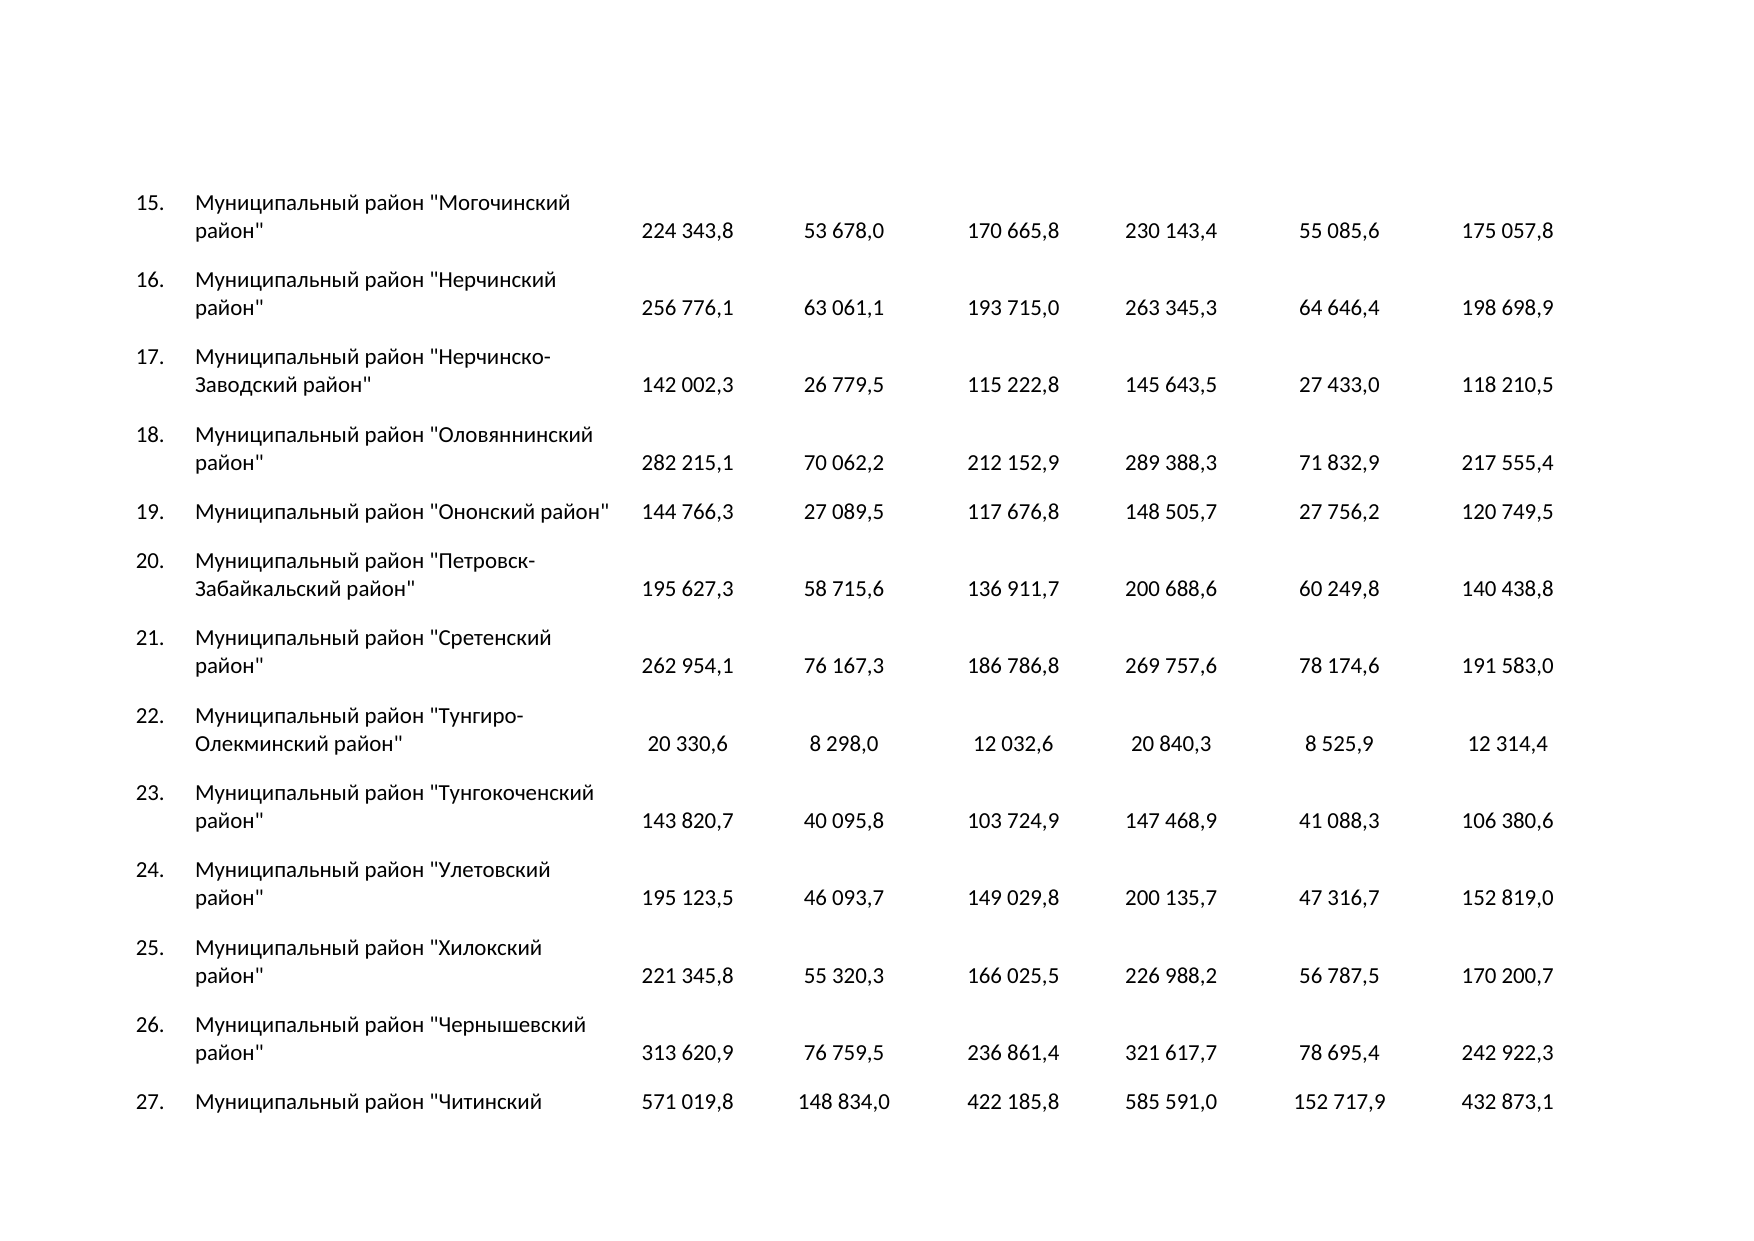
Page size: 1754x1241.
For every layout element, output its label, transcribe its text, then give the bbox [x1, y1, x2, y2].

table_cell 41 088,3 [1248, 768, 1431, 845]
table_cell 148 834,0 [755, 1077, 932, 1126]
table_cell 256 776,1 [620, 255, 755, 332]
table_cell 64 646,4 [1248, 255, 1431, 332]
table_cell 103 724,9 [932, 768, 1094, 845]
table_cell 71 832,9 [1248, 409, 1431, 486]
table_cell 76 759,5 [755, 999, 932, 1077]
table_cell 20. [112, 536, 188, 613]
table_cell 170 665,8 [932, 177, 1094, 254]
table_cell 8 525,9 [1248, 690, 1431, 767]
table_cell 23. [112, 768, 188, 845]
table_cell 118 210,5 [1431, 332, 1584, 409]
table_cell 166 025,5 [932, 922, 1094, 999]
table_cell 120 749,5 [1431, 486, 1584, 536]
table_cell 585 591,0 [1094, 1077, 1248, 1126]
table_cell 55 085,6 [1248, 177, 1431, 254]
table_cell 193 715,0 [932, 255, 1094, 332]
table_cell Муниципальный район "Хилокский район" [188, 922, 619, 999]
table_cell 224 343,8 [620, 177, 755, 254]
table_cell 63 061,1 [755, 255, 932, 332]
table_cell Муниципальный район "Нерчинский район" [188, 255, 619, 332]
table_cell 242 922,3 [1431, 999, 1584, 1077]
table_cell Муниципальный район "Нерчинско-Заводский район" [188, 332, 619, 409]
table_cell 422 185,8 [932, 1077, 1094, 1126]
table_cell 321 617,7 [1094, 999, 1248, 1077]
table_cell Муниципальный район "Могочинский район" [188, 177, 619, 254]
table_cell 145 643,5 [1094, 332, 1248, 409]
table_cell 140 438,8 [1431, 536, 1584, 613]
table_cell Муниципальный район "Петровск-Забайкальский район" [188, 536, 619, 613]
table_cell 20 840,3 [1094, 690, 1248, 767]
table_cell 200 135,7 [1094, 845, 1248, 922]
table_cell 27 756,2 [1248, 486, 1431, 536]
table_cell 25. [112, 922, 188, 999]
table_cell 56 787,5 [1248, 922, 1431, 999]
table_cell 143 820,7 [620, 768, 755, 845]
table_cell 226 988,2 [1094, 922, 1248, 999]
table_cell 236 861,4 [932, 999, 1094, 1077]
table_cell 230 143,4 [1094, 177, 1248, 254]
table_cell 24. [112, 845, 188, 922]
table_cell 70 062,2 [755, 409, 932, 486]
table_cell 186 786,8 [932, 613, 1094, 690]
table_cell 142 002,3 [620, 332, 755, 409]
table_cell 117 676,8 [932, 486, 1094, 536]
table_cell 432 873,1 [1431, 1077, 1584, 1126]
table_cell 144 766,3 [620, 486, 755, 536]
table_cell 58 715,6 [755, 536, 932, 613]
table_cell Муниципальный район "Улетовский район" [188, 845, 619, 922]
table_cell 195 123,5 [620, 845, 755, 922]
table_cell 12 314,4 [1431, 690, 1584, 767]
table_cell Муниципальный район "Оловяннинский район" [188, 409, 619, 486]
table_cell Муниципальный район "Чернышевский район" [188, 999, 619, 1077]
table_cell 78 695,4 [1248, 999, 1431, 1077]
table_cell 136 911,7 [932, 536, 1094, 613]
table_cell 221 345,8 [620, 922, 755, 999]
table_cell 152 819,0 [1431, 845, 1584, 922]
table_cell 47 316,7 [1248, 845, 1431, 922]
table_cell 27. [112, 1077, 188, 1126]
table_cell 262 954,1 [620, 613, 755, 690]
table_cell 115 222,8 [932, 332, 1094, 409]
table_cell 17. [112, 332, 188, 409]
table_cell 27 089,5 [755, 486, 932, 536]
table_cell 200 688,6 [1094, 536, 1248, 613]
table_cell 289 388,3 [1094, 409, 1248, 486]
table_cell 78 174,6 [1248, 613, 1431, 690]
table_cell 282 215,1 [620, 409, 755, 486]
table_cell 148 505,7 [1094, 486, 1248, 536]
table_cell 22. [112, 690, 188, 767]
table_cell 20 330,6 [620, 690, 755, 767]
table_cell 170 200,7 [1431, 922, 1584, 999]
table_cell Муниципальный район "Сретенский район" [188, 613, 619, 690]
table_cell 18. [112, 409, 188, 486]
table_cell 21. [112, 613, 188, 690]
table_cell 26. [112, 999, 188, 1077]
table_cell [188, 1077, 619, 1126]
table_cell 27 433,0 [1248, 332, 1431, 409]
table_cell Муниципальный район "Тунгиро-Олекминский район" [188, 690, 619, 767]
table_cell 26 779,5 [755, 332, 932, 409]
table_cell 152 717,9 [1248, 1077, 1431, 1126]
table_cell 53 678,0 [755, 177, 932, 254]
table_cell 15. [112, 177, 188, 254]
table_cell 46 093,7 [755, 845, 932, 922]
table_cell 106 380,6 [1431, 768, 1584, 845]
table_cell 147 468,9 [1094, 768, 1248, 845]
table_cell 60 249,8 [1248, 536, 1431, 613]
table_cell 149 029,8 [932, 845, 1094, 922]
table_cell Муниципальный район "Тунгокоченский район" [188, 768, 619, 845]
table_cell 212 152,9 [932, 409, 1094, 486]
table_cell 16. [112, 255, 188, 332]
table_cell 263 345,3 [1094, 255, 1248, 332]
table_cell 571 019,8 [620, 1077, 755, 1126]
table_cell 55 320,3 [755, 922, 932, 999]
table_cell 12 032,6 [932, 690, 1094, 767]
table_cell 198 698,9 [1431, 255, 1584, 332]
table_cell 313 620,9 [620, 999, 755, 1077]
table_cell 19. [112, 486, 188, 536]
table_cell 175 057,8 [1431, 177, 1584, 254]
table_cell 8 298,0 [755, 690, 932, 767]
table_cell Муниципальный район "Ононский район" [188, 486, 619, 536]
table_cell 76 167,3 [755, 613, 932, 690]
table_cell 40 095,8 [755, 768, 932, 845]
table_cell 191 583,0 [1431, 613, 1584, 690]
table_cell 269 757,6 [1094, 613, 1248, 690]
table_cell 195 627,3 [620, 536, 755, 613]
table_cell 217 555,4 [1431, 409, 1584, 486]
